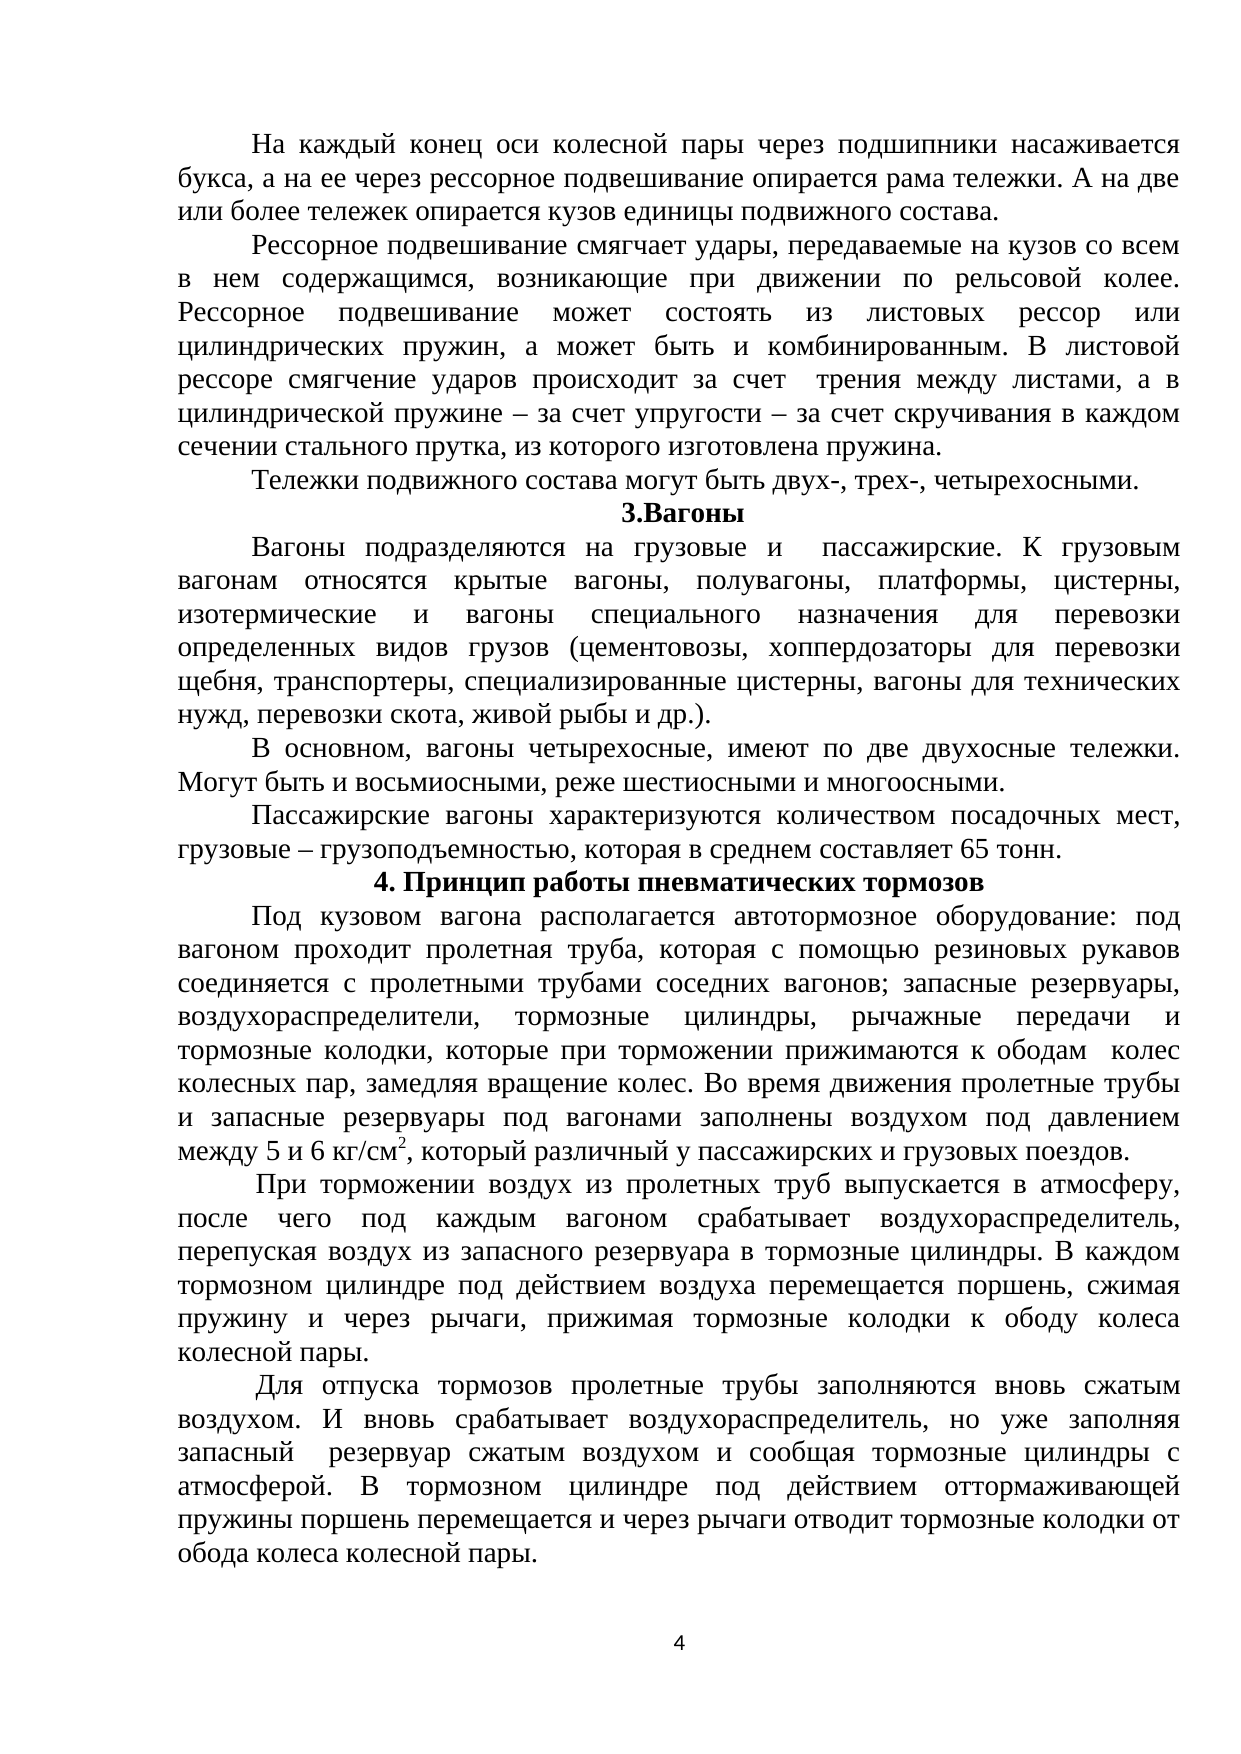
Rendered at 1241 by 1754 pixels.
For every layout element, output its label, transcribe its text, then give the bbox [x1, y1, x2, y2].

text 4. Принцип работы пневматических тормозов [177, 864, 1181, 898]
text На каждый конец оси колесной пары через подшипники насаживается букса, а на ее через рессорное подвешивание опирается рама тележки. А на две или более тележек опирается кузов единицы подвижного состава. [177, 126, 1181, 227]
text Тележки подвижного состава могут быть двух-, трех-, четырехосными. [177, 462, 1181, 495]
text Пассажирские вагоны характеризуются количеством посадочных мест, грузовые – грузоподъемностью, которая в среднем составляет 65 тонн. [177, 797, 1181, 864]
text Под кузовом вагона располагается автотормозное оборудование: под вагоном проходит пролетная труба, которая с помощью резиновых рукавов соединяется с пролетными трубами соседних вагонов; запасные резервуары, воздухораспределители, тормозные цилиндры, рычажные передачи и тормозные колодки, которые при торможении прижимаются к ободам колес колесных пар, замедляя вращение колес. Во время движения пролетные трубы и запасные резервуары под вагонами заполнены воздухом под давлением между 5 и 6 кг/см2, который различный у пассажирских и грузовых поездов. [177, 898, 1181, 1166]
text При торможении воздух из пролетных труб выпускается в атмосферу, после чего под каждым вагоном срабатывает воздухораспределитель, перепуская воздух из запасного резервуара в тормозные цилиндры. В каждом тормозном цилиндре под действием воздуха перемещается поршень, сжимая пружину и через рычаги, прижимая тормозные колодки к ободу колеса колесной пары. [177, 1166, 1181, 1367]
text 3.Вагоны [177, 495, 1181, 529]
text Для отпуска тормозов пролетные трубы заполняются вновь сжатым воздухом. И вновь срабатывает воздухораспределитель, но уже заполняя запасный резервуар сжатым воздухом и сообщая тормозные цилиндры с атмосферой. В тормозном цилиндре под действием оттормаживающей пружины поршень перемещается и через рычаги отводит тормозные колодки от обода колеса колесной пары. [177, 1367, 1181, 1569]
text Рессорное подвешивание смягчает удары, передаваемые на кузов со всем в нем содержащимся, возникающие при движении по рельсовой колее. Рессорное подвешивание может состоять из листовых рессор или цилиндрических пружин, а может быть и комбинированным. В листовой рессоре смягчение ударов происходит за счет трения между листами, а в цилиндрической пружине – за счет упругости – за счет скручивания в каждом сечении стального прутка, из которого изготовлена пружина. [177, 227, 1181, 462]
text Вагоны подразделяются на грузовые и пассажирские. К грузовым вагонам относятся крытые вагоны, полувагоны, платформы, цистерны, изотермические и вагоны специального назначения для перевозки определенных видов грузов (цементовозы, хоппердозаторы для перевозки щебня, транспортеры, специализированные цистерны, вагоны для технических нужд, перевозки скота, живой рыбы и др.). [177, 529, 1181, 730]
text В основном, вагоны четырехосные, имеют по две двухосные тележки. Могут быть и восьмиосными, реже шестиосными и многоосными. [177, 730, 1181, 797]
